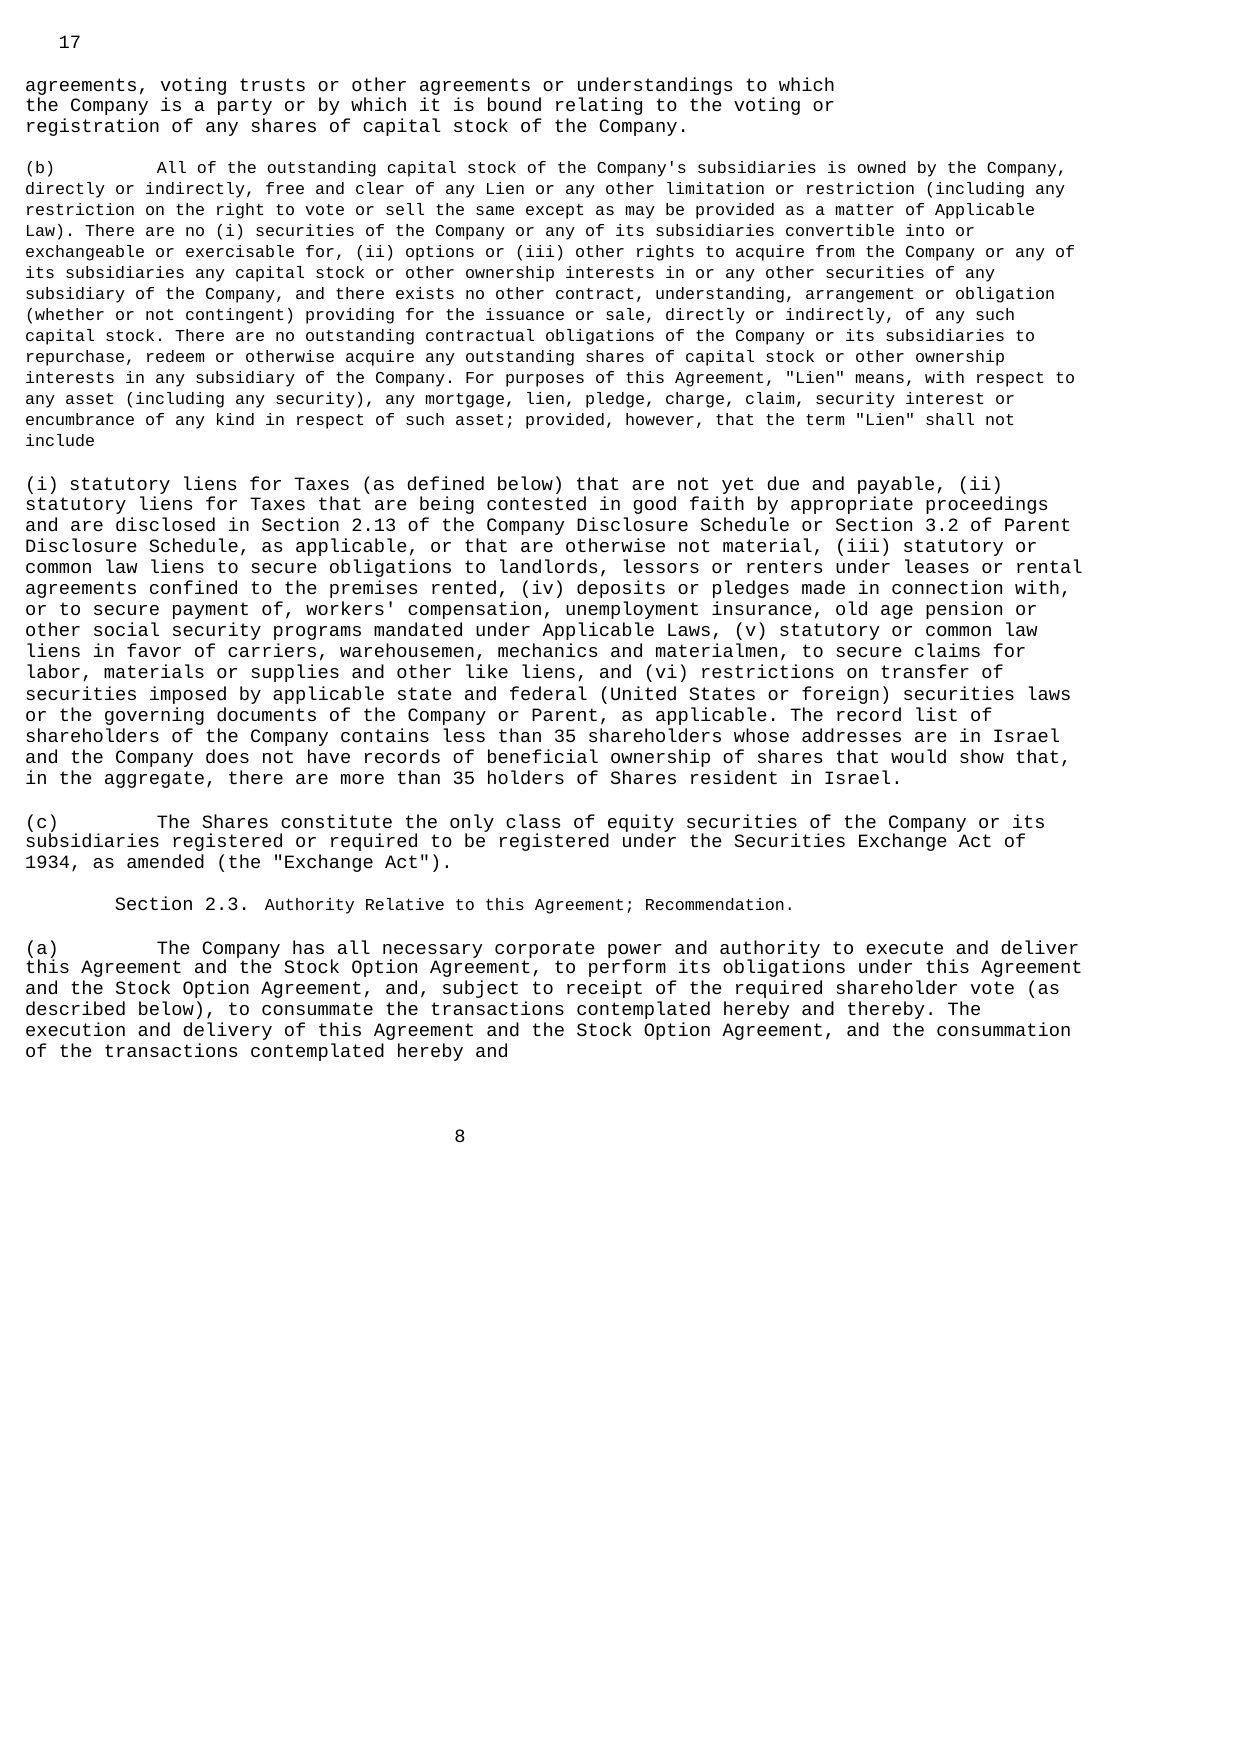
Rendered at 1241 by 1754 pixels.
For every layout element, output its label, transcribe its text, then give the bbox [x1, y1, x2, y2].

list The Shares constitute the only class of equity securities of the Company or its subsidiaries registered or required to be registered under the Securities Exchange Act of 1934, as amended (the "Exchange Act"). [25, 811, 1090, 874]
list statutory liens for Taxes (as defined below) that are not yet due and payable, (ii) statutory liens for Taxes that are being contested in good faith by appropriate proceedings and are disclosed in Section 2.13 of the Company Disclosure Schedule or Section 3.2 of Parent Disclosure Schedule, as applicable, or that are otherwise not material, (iii) statutory or common law liens to secure obligations to landlords, lessors or renters under leases or rental agreements confined to the premises rented, (iv) deposits or pledges made in connection with, or to secure payment of, workers' compensation, unemployment insurance, old age pension or other social security programs mandated under Applicable Laws, (v) statutory or common law liens in favor of carriers, warehousemen, mechanics and materialmen, to secure claims for labor, materials or supplies and other like liens, and (vi) restrictions on transfer of securities imposed by applicable state and federal (United States or foreign) securities laws or the governing documents of the Company or Parent, as applicable. The record list of shareholders of the Company contains less than 35 shareholders whose addresses are in Israel and the Company does not have records of beneficial ownership of shares that would show that, in the aggregate, there are more than 35 holders of Shares resident in Israel. [25, 474, 1090, 790]
list All of the outstanding capital stock of the Company's subsidiaries is owned by the Company, directly or indirectly, free and clear of any Lien or any other limitation or restriction (including any restriction on the right to vote or sell the same except as may be provided as a matter of Applicable Law). There are no (i) securities of the Company or any of its subsidiaries convertible into or exchangeable or exercisable for, (ii) options or (iii) other rights to acquire from the Company or any of its subsidiaries any capital stock or other ownership interests in or any other securities of any subsidiary of the Company, and there exists no other contract, understanding, arrangement or obligation (whether or not contingent) providing for the issuance or sale, directly or indirectly, of any such capital stock. There are no outstanding contractual obligations of the Company or its subsidiaries to repurchase, redeem or otherwise acquire any outstanding shares of capital stock or other ownership interests in any subsidiary of the Company. For purposes of this Agreement, "Lien" means, with respect to any asset (including any security), any mortgage, lien, pledge, charge, claim, security interest or encumbrance of any kind in respect of such asset; provided, however, that the term "Lien" shall not include [25, 159, 1090, 452]
text Section 2.3. Authority Relative to this Agreement; Recommendation. [114, 895, 1090, 916]
text 8 [454, 1126, 1090, 1148]
text 17 [58, 32, 1090, 54]
list The Company has all necessary corporate power and authority to execute and deliver this Agreement and the Stock Option Agreement, to perform its obligations under this Agreement and the Stock Option Agreement, and, subject to receipt of the required shareholder vote (as described below), to consummate the transactions contemplated hereby and thereby. The execution and delivery of this Agreement and the Stock Option Agreement, and the consummation of the transactions contemplated hereby and [25, 938, 1090, 1063]
text agreements, voting trusts or other agreements or understandings to which the Company is a party or by which it is bound relating to the voting or registration of any shares of capital stock of the Company. [25, 75, 861, 138]
